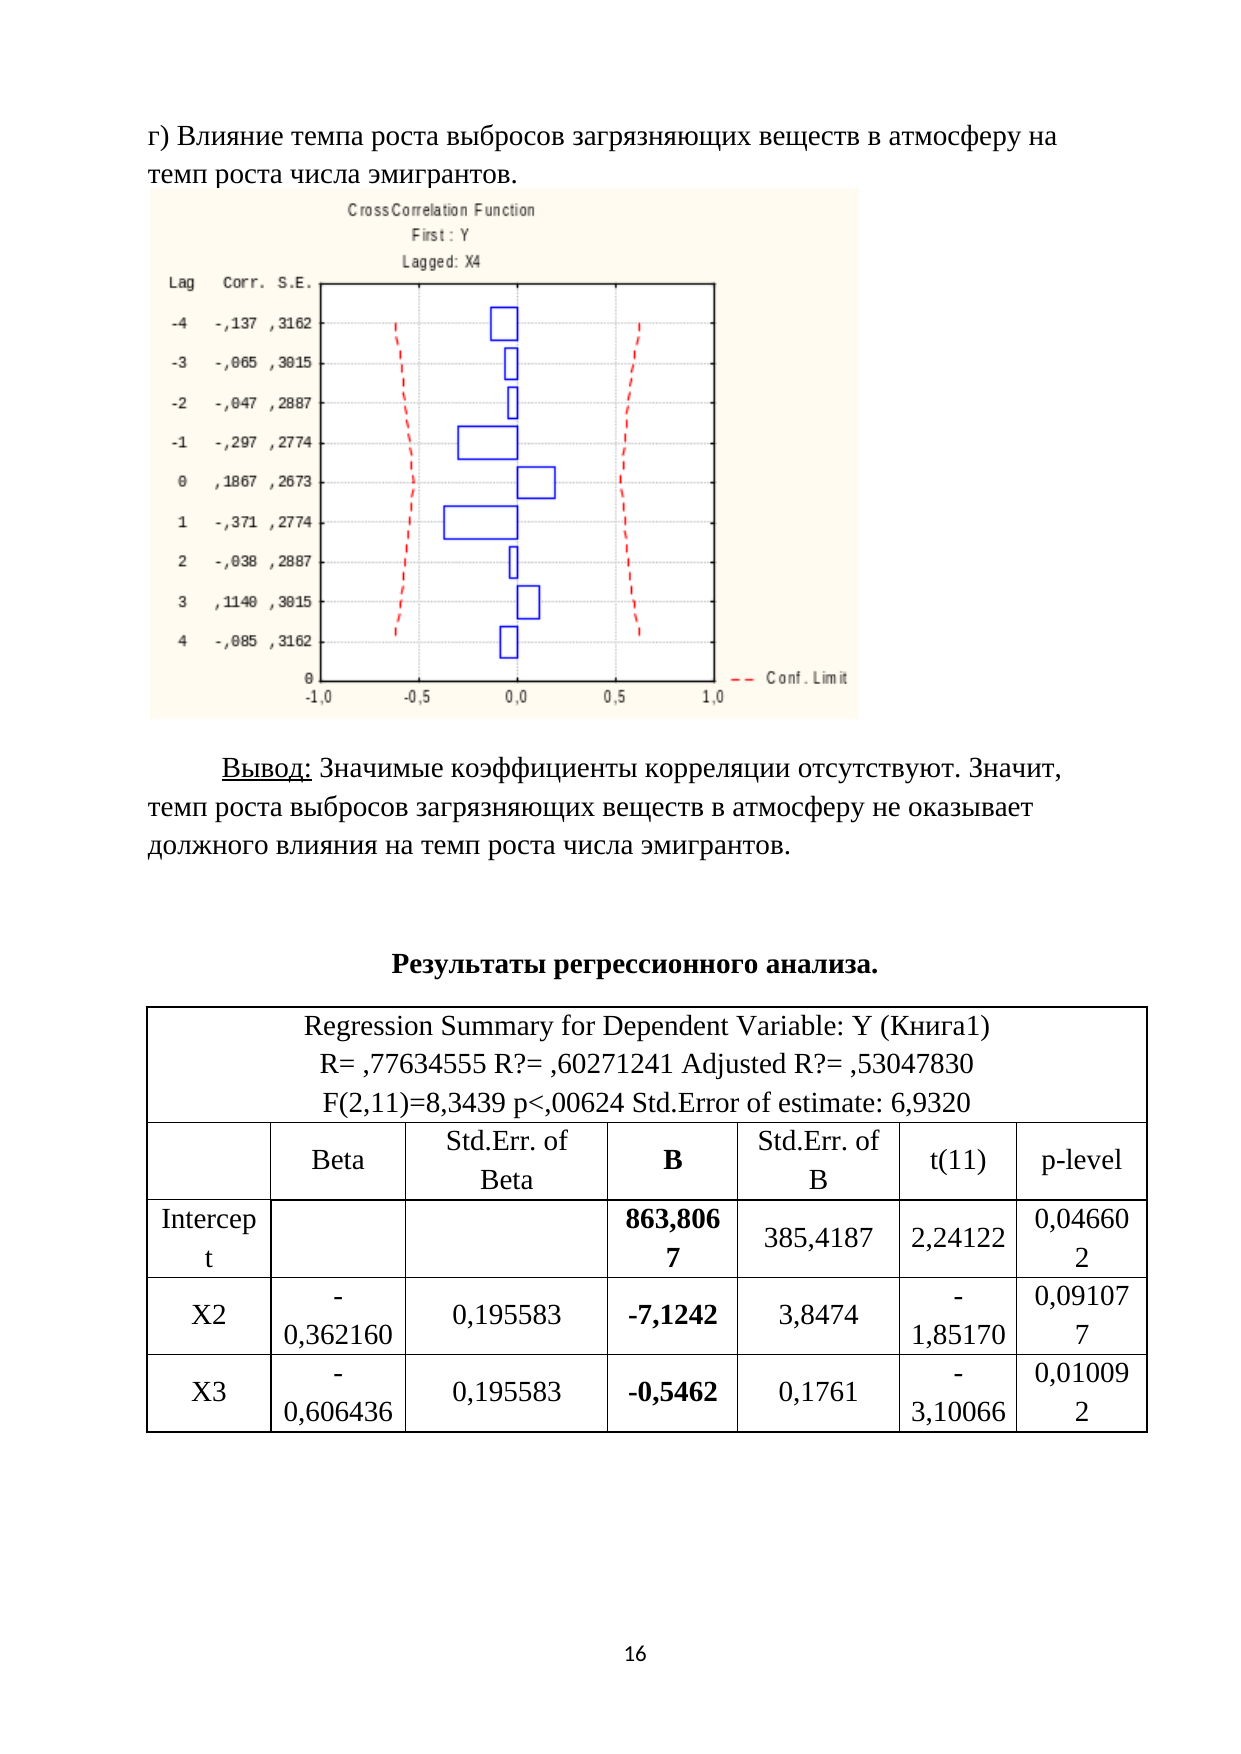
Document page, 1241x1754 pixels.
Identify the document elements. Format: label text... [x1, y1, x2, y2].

table_cell B [608, 1123, 737, 1199]
table_cell 0,195583 [406, 1278, 607, 1354]
table_cell -0,362160 [272, 1278, 405, 1354]
text Результаты регрессионного анализа. [148, 946, 1122, 980]
table_cell 0,195583 [406, 1355, 607, 1431]
table_cell 0,091077 [1017, 1278, 1146, 1354]
table_cell p-level [1017, 1123, 1146, 1199]
table_cell -7,1242 [608, 1278, 737, 1354]
table_cell 863,8067 [608, 1201, 737, 1277]
table_cell Std.Err. of B [738, 1123, 899, 1199]
text Вывод: Значимые коэффициенты корреляции отсутствуют. Значит, темп роста выбросов загрязняющих веществ в атмосферу не оказывает должного влияния на темп роста числа эмигрантов. [148, 750, 1122, 861]
text г) Влияние темпа роста выбросов загрязняющих веществ в атмосферу на темп роста числа эмигрантов. [148, 118, 1122, 190]
table_cell [406, 1201, 607, 1277]
table_cell X3 [148, 1355, 270, 1431]
table_cell 0,010092 [1017, 1355, 1146, 1431]
table_cell Beta [271, 1123, 405, 1199]
table_cell 3,8474 [738, 1278, 899, 1354]
table_cell [272, 1201, 405, 1277]
table_cell -0,606436 [272, 1355, 405, 1431]
table_cell 0,046602 [1017, 1201, 1146, 1277]
table_header Regression Summary for Dependent Variable: Y (Книга1) R= ,77634555 R?= ,60271241 Adjusted R?= ,53047830 F(2,11)=8,3439 p<,00624 Std.Error of estimate: 6,9320 [148, 1008, 1146, 1122]
table_cell X2 [148, 1278, 270, 1354]
table_cell Std.Err. of Beta [406, 1123, 607, 1199]
table_cell Intercept [148, 1200, 270, 1277]
table_cell 2,24122 [900, 1201, 1016, 1277]
table_cell -0,5462 [608, 1355, 737, 1431]
table_cell t(11) [900, 1123, 1016, 1199]
table_cell 385,4187 [738, 1201, 899, 1277]
table_cell -3,10066 [900, 1355, 1016, 1431]
table_cell 0,1761 [738, 1355, 899, 1431]
table_cell -1,85170 [900, 1278, 1016, 1354]
table_cell [148, 1123, 270, 1199]
